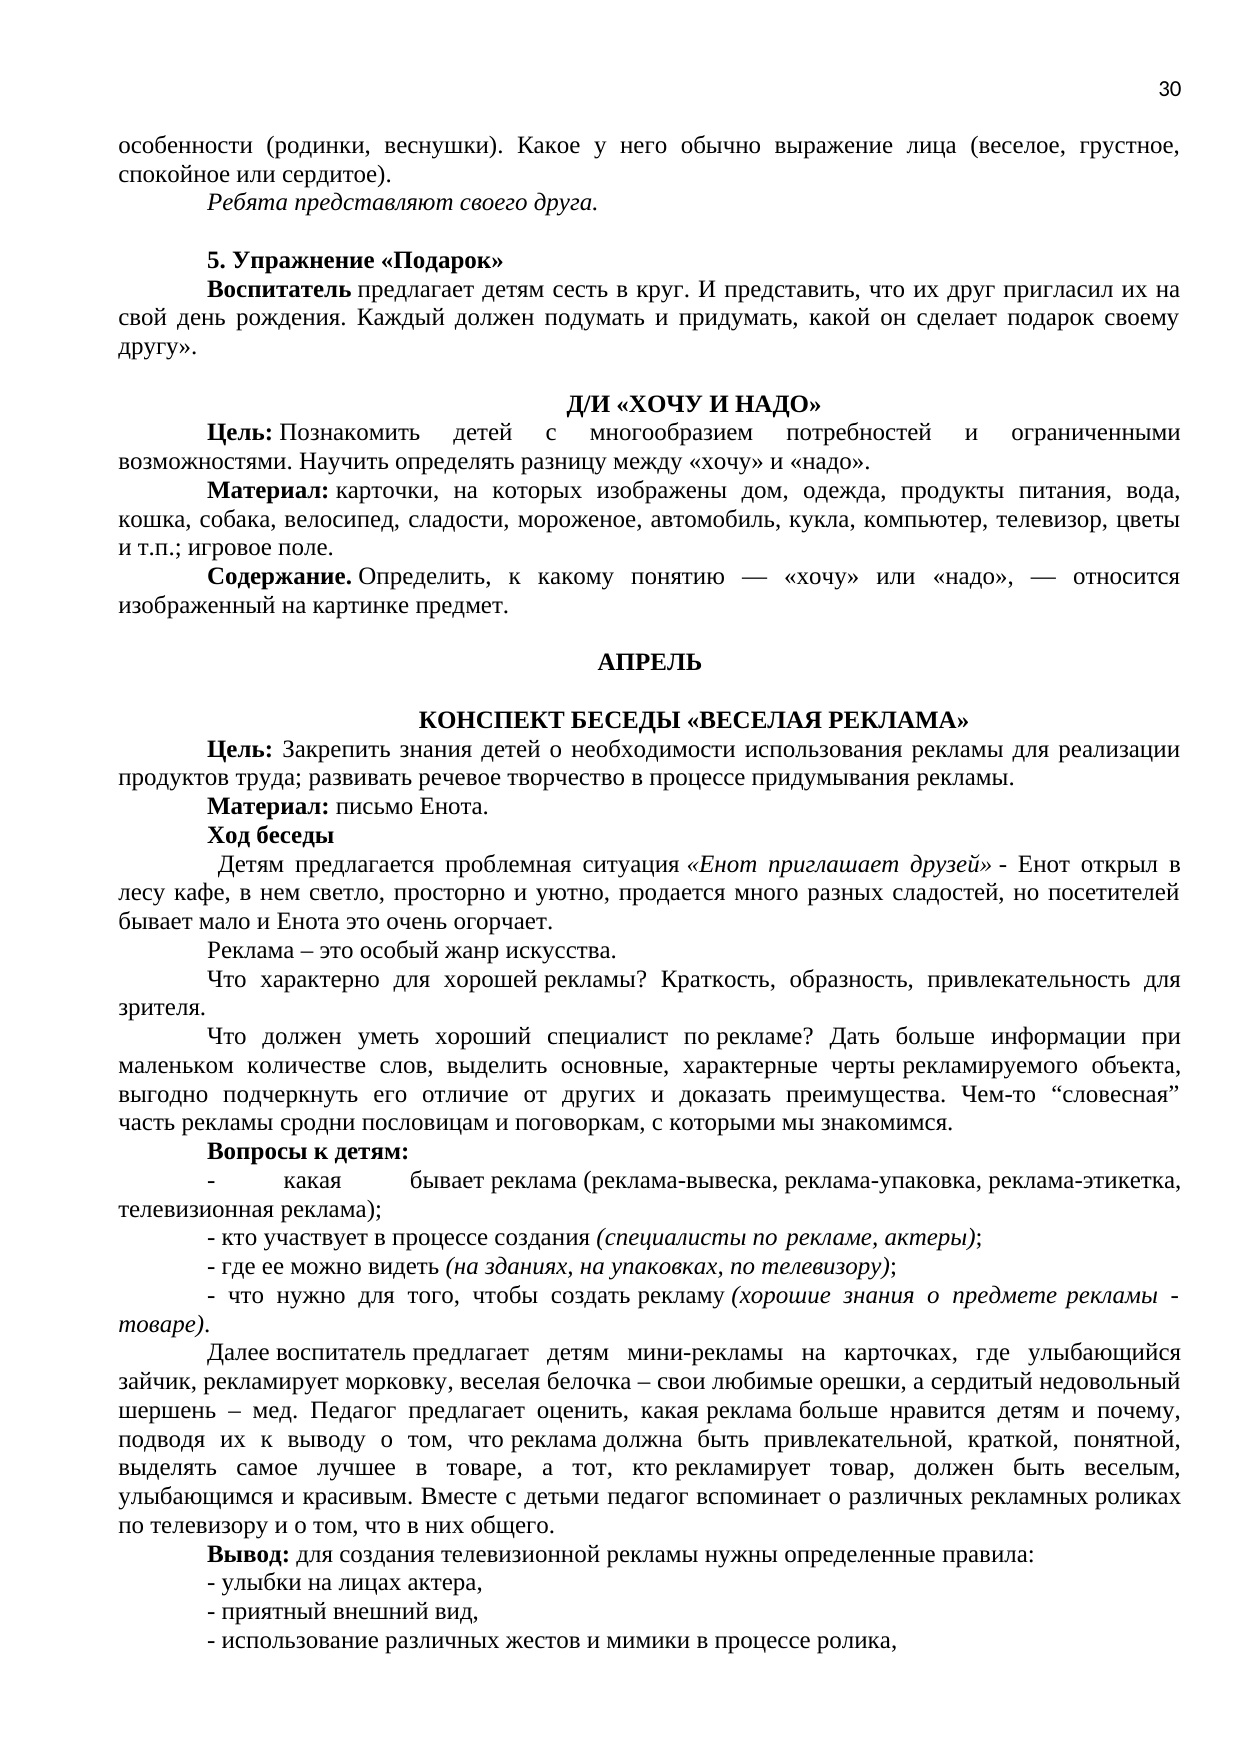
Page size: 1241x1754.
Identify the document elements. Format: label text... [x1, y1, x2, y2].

text Воспитатель предлагает детям сесть в круг. И представить, что их друг пригласил их на свой день рождения. Каждый должен подумать и придумать, какой он сделает подарок своему другу». [118, 274, 1181, 360]
text 5. Упражнение «Подарок» [118, 245, 1181, 274]
text Что характерно для хорошей рекламы? Краткость, образность, привлекательность для зрителя. [118, 964, 1181, 1021]
text Цель: Закрепить знания детей о необходимости использования рекламы для реализации продуктов труда; развивать речевое творчество в процессе придумывания рекламы. [118, 734, 1181, 791]
text Цель: Познакомить детей с многообразием потребностей и ограниченными возможностями. Научить определять разницу между «хочу» и «надо». [118, 417, 1181, 475]
text Далее воспитатель предлагает детям мини-рекламы на карточках, где улыбающийся зайчик, рекламирует морковку, веселая белочка – свои любимые орешки, а сердитый недовольный шершень – мед. Педагог предлагает оценить, какая реклама больше нравится детям и почему, подводя их к выводу о том, что реклама должна быть привлекательной, краткой, понятной, выделять самое лучшее в товаре, а тот, кто рекламирует товар, должен быть веселым, улыбающимся и красивым. Вместе с детьми педагог вспоминает о различных рекламных роликах по телевизору и о том, что в них общего. [118, 1337, 1181, 1539]
text Вывод: для создания телевизионной рекламы нужны определенные правила: [118, 1539, 1181, 1567]
text - приятный внешний вид, [118, 1596, 1181, 1625]
text Ребята представляют своего друга. [118, 187, 1181, 216]
text Детям предлагается проблемная ситуация «Енот приглашает друзей» - Енот открыл в лесу кафе, в нем светло, просторно и уютно, продается много разных сладостей, но посетителей бывает мало и Енота это очень огорчает. [118, 849, 1181, 935]
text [118, 130, 1181, 187]
text Ход беседы [118, 820, 1181, 849]
text Вопросы к детям: [118, 1136, 1181, 1165]
text Содержание. Определить, к какому понятию — «хочу» или «надо», — относится изображенный на картинке предмет. [118, 561, 1181, 619]
text КОНСПЕКТ БЕСЕДЫ «ВЕСЕЛАЯ РЕКЛАМА» [118, 705, 1181, 734]
text АПРЕЛЬ [118, 647, 1181, 676]
text Материал: письмо Енота. [118, 791, 1181, 820]
text - где ее можно видеть (на зданиях, на упаковках, по телевизору); [118, 1251, 1181, 1280]
text Материал: карточки, на которых изображены дом, одежда, продукты питания, вода, кошка, собака, велосипед, сладости, мороженое, автомобиль, кукла, компьютер, телевизор, цветы и т.п.; игровое поле. [118, 475, 1181, 561]
text - использование различных жестов и мимики в процессе ролика, [118, 1625, 1181, 1654]
text - улыбки на лицах актера, [118, 1567, 1181, 1596]
text - что нужно для того, чтобы создать рекламу (хорошие знания о предмете рекламы - товаре). [118, 1280, 1181, 1337]
text Что должен уметь хороший специалист по рекламе? Дать больше информации при маленьком количестве слов, выделить основные, характерные черты рекламируемого объекта, выгодно подчеркнуть его отличие от других и доказать преимущества. Чем-то “словесная” часть рекламы сродни пословицам и поговоркам, с которыми мы знакомимся. [118, 1021, 1181, 1136]
text - какая бывает реклама (реклама-вывеска, реклама-упаковка, реклама-этикетка, телевизионная реклама); [118, 1165, 1181, 1222]
text - кто участвует в процессе создания (специалисты по рекламе, актеры); [118, 1222, 1181, 1251]
text Д/И «ХОЧУ И НАДО» [118, 389, 1181, 417]
text Реклама – это особый жанр искусства. [118, 935, 1181, 964]
